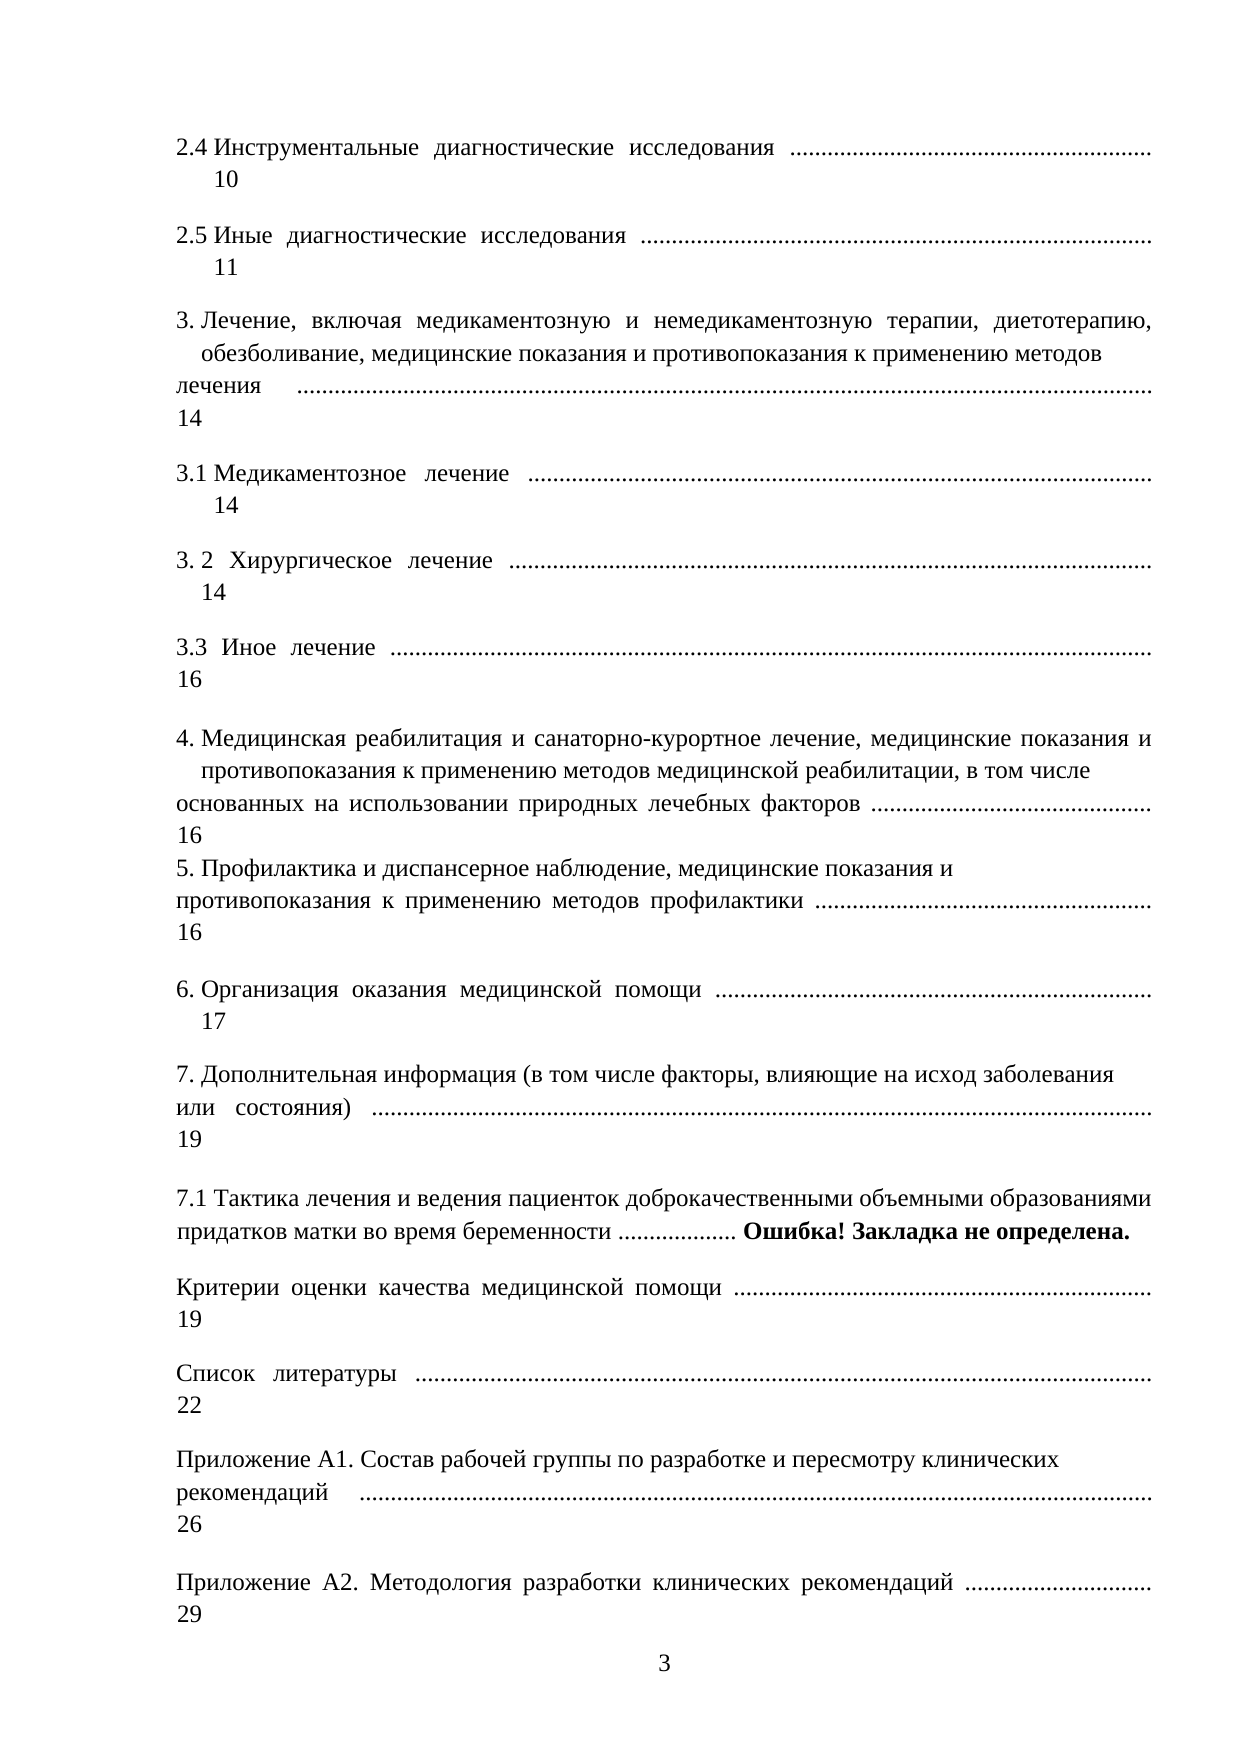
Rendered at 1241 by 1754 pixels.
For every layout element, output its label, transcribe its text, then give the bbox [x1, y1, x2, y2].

list Организация оказания медицинской помощи ...................................................................... 17 [176, 974, 1152, 1035]
text Критерии оценки качества медицинской помощи ................................................................... 19 [176, 1272, 1152, 1332]
list Дополнительная информация (в том числе факторы, влияющие на исход заболевания [176, 1059, 1152, 1088]
text противопоказания к применению методов профилактики ...................................................... 16 [176, 885, 1152, 946]
text Список литературы ...................................................................................................................... 22 [176, 1358, 1152, 1419]
text рекомендаций ............................................................................................................................... 26 [176, 1477, 1152, 1538]
list Лечение, включая медикаментозную и немедикаментозную терапии, диетотерапию, обезболивание, медицинские показания и противопоказания к применению методов [176, 306, 1152, 367]
text или состояния) ............................................................................................................................. 19 [176, 1092, 1152, 1153]
text Приложение А1. Состав рабочей группы по разработке и пересмотру клинических [176, 1444, 1152, 1473]
text 7.1 Тактика лечения и ведения пациенток доброкачественными объемными образованиями придатков матки во время беременности ................... Ошибка! Закладка не определена. [176, 1183, 1152, 1245]
list Иные диагностические исследования .................................................................................. 11 [176, 220, 1152, 281]
list Медикаментозное лечение .................................................................................................... 14 [176, 458, 1152, 519]
text лечения ......................................................................................................................................... 14 [176, 371, 1152, 431]
list 2 Хирургическое лечение ....................................................................................................... 14 [176, 545, 1152, 606]
text Приложение А2. Методология разработки клинических рекомендаций .............................. 29 [176, 1567, 1152, 1628]
list Медицинская реабилитация и санаторно-курортное лечение, медицинские показания и противопоказания к применению методов медицинской реабилитации, в том числе [176, 723, 1152, 784]
list Инструментальные диагностические исследования .......................................................... 10 [176, 132, 1152, 193]
list Профилактика и диспансерное наблюдение, медицинские показания и [176, 853, 1152, 881]
text основанных на использовании природных лечебных факторов ............................................. 16 [176, 788, 1152, 849]
text 3.3 Иное лечение .......................................................................................................................... 16 [176, 632, 1152, 693]
